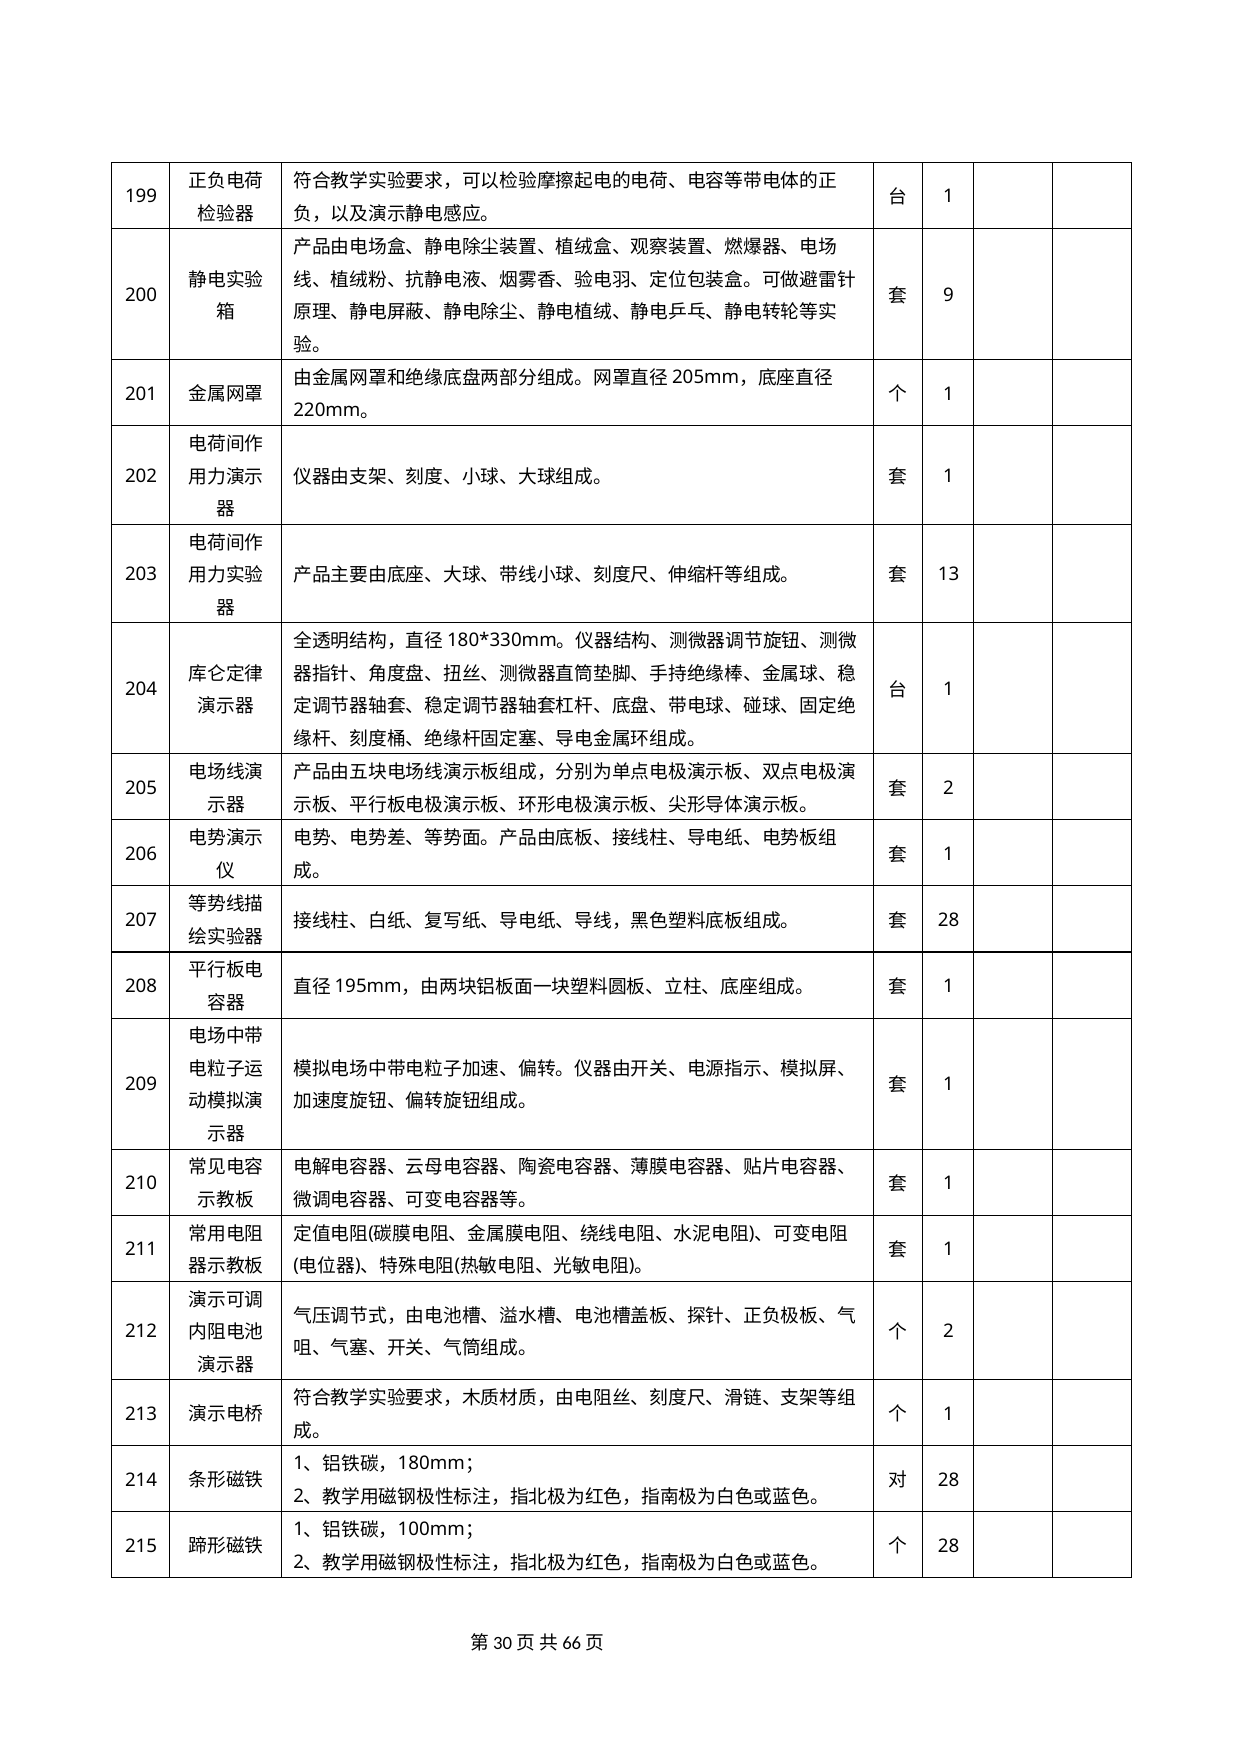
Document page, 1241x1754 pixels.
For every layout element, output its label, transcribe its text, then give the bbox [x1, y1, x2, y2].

table_cell [974, 1019, 1052, 1148]
table_cell [1053, 1216, 1131, 1281]
table_cell [974, 525, 1052, 622]
table_cell 平行板电容器 [170, 953, 281, 1017]
table_cell 全透明结构，直径180*330mm。仪器结构、测微器调节旋钮、测微器指针、角度盘、扭丝、测微器直筒垫脚、手持绝缘棒、金属球、稳定调节器轴套、稳定调节器轴套杠杆、底盘、带电球、碰球、固定绝缘杆、刻度桶、绝缘杆固定塞、导电金属环组成。 [282, 623, 873, 753]
table_cell 台 [874, 163, 922, 228]
table_cell 201 [112, 360, 169, 425]
table_cell [1053, 229, 1131, 359]
table_cell 套 [874, 426, 922, 524]
table_cell 1 [923, 1380, 973, 1445]
table_cell 215 [112, 1512, 169, 1577]
table_cell 个 [874, 360, 922, 425]
table_cell 个 [874, 1282, 922, 1379]
table_cell 电荷间作用力实验器 [170, 525, 281, 622]
table_cell 205 [112, 754, 169, 819]
table_cell 1 [923, 1216, 973, 1281]
table_cell [1053, 360, 1131, 425]
table_cell 209 [112, 1019, 169, 1148]
table_cell 28 [923, 886, 973, 951]
table_cell 台 [874, 623, 922, 753]
table_cell 电场中带电粒子运动模拟演示器 [170, 1019, 281, 1148]
table_cell 个 [874, 1380, 922, 1445]
table_cell 214 [112, 1446, 169, 1511]
table_cell 1 [923, 623, 973, 753]
table_cell 常用电阻器示教板 [170, 1216, 281, 1281]
table_cell 金属网罩 [170, 360, 281, 425]
table_cell 套 [874, 525, 922, 622]
table_cell 符合教学实验要求，木质材质，由电阻丝、刻度尺、滑链、支架等组成。 [282, 1380, 873, 1445]
table_cell [1053, 623, 1131, 753]
table_cell 产品由电场盒、静电除尘装置、植绒盒、观察装置、燃爆器、电场线、植绒粉、抗静电液、烟雾香、验电羽、定位包装盒。可做避雷针原理、静电屏蔽、静电除尘、静电植绒、静电乒乓、静电转轮等实验。 [282, 229, 873, 359]
table_cell 208 [112, 953, 169, 1017]
table_cell [1053, 1446, 1131, 1511]
table_cell 1 [923, 163, 973, 228]
table_cell 气压调节式，由电池槽、溢水槽、电池槽盖板、探针、正负极板、气咀、气塞、开关、气筒组成。 [282, 1282, 873, 1379]
table_cell 演示可调内阻电池演示器 [170, 1282, 281, 1379]
table_cell [1053, 1150, 1131, 1214]
table_cell 2 [923, 754, 973, 819]
table_cell 正负电荷检验器 [170, 163, 281, 228]
table_cell 1 [923, 1150, 973, 1214]
table_cell 直径195mm，由两块铝板面一块塑料圆板、立柱、底座组成。 [282, 953, 873, 1017]
table_cell [974, 820, 1052, 885]
table_cell 静电实验箱 [170, 229, 281, 359]
table_cell 电势演示仪 [170, 820, 281, 885]
table_cell 套 [874, 820, 922, 885]
table_cell 常见电容示教板 [170, 1150, 281, 1214]
table_cell [1053, 1282, 1131, 1379]
table_cell 210 [112, 1150, 169, 1214]
table_cell 套 [874, 1150, 922, 1214]
table_cell 电荷间作用力演示器 [170, 426, 281, 524]
table_cell [974, 754, 1052, 819]
table_cell 1 [923, 426, 973, 524]
table_cell 等势线描绘实验器 [170, 886, 281, 951]
table_cell 个 [874, 1512, 922, 1577]
table_cell 符合教学实验要求，可以检验摩擦起电的电荷、电容等带电体的正负，以及演示静电感应。 [282, 163, 873, 228]
table_cell 204 [112, 623, 169, 753]
table_cell 套 [874, 754, 922, 819]
table_cell 电场线演示器 [170, 754, 281, 819]
table_cell [974, 360, 1052, 425]
table_cell [1053, 1019, 1131, 1148]
table_cell [1053, 886, 1131, 951]
table_cell 2 [923, 1282, 973, 1379]
table_cell 206 [112, 820, 169, 885]
table_cell 电势、电势差、等势面。产品由底板、接线柱、导电纸、电势板组成。 [282, 820, 873, 885]
table_cell 由金属网罩和绝缘底盘两部分组成。网罩直径205mm，底座直径220mm。 [282, 360, 873, 425]
table_cell 1 [923, 820, 973, 885]
table_cell 蹄形磁铁 [170, 1512, 281, 1577]
table_cell 199 [112, 163, 169, 228]
table_cell [1053, 953, 1131, 1017]
table_cell 接线柱、白纸、复写纸、导电纸、导线，黑色塑料底板组成。 [282, 886, 873, 951]
table_cell 13 [923, 525, 973, 622]
table_cell [1053, 525, 1131, 622]
table_cell 28 [923, 1512, 973, 1577]
table_cell [974, 1150, 1052, 1214]
table_cell [974, 229, 1052, 359]
table_cell [1053, 754, 1131, 819]
table_cell [974, 886, 1052, 951]
table_cell 1 [923, 1019, 973, 1148]
table_cell [974, 1380, 1052, 1445]
table_cell 电解电容器、云母电容器、陶瓷电容器、薄膜电容器、贴片电容器、微调电容器、可变电容器等。 [282, 1150, 873, 1214]
table_cell 213 [112, 1380, 169, 1445]
table_cell 203 [112, 525, 169, 622]
table_cell [974, 163, 1052, 228]
table_cell 202 [112, 426, 169, 524]
table_cell 211 [112, 1216, 169, 1281]
table_cell 1、铝铁碳，100mm； 2、教学用磁钢极性标注，指北极为红色，指南极为白色或蓝色。 [282, 1512, 873, 1577]
table_cell 28 [923, 1446, 973, 1511]
table_cell [974, 1446, 1052, 1511]
table_cell 9 [923, 229, 973, 359]
table_cell [974, 426, 1052, 524]
table_cell 产品主要由底座、大球、带线小球、刻度尺、伸缩杆等组成。 [282, 525, 873, 622]
table_cell [1053, 1380, 1131, 1445]
table_cell 1 [923, 953, 973, 1017]
table_cell 条形磁铁 [170, 1446, 281, 1511]
table_cell 模拟电场中带电粒子加速、偏转。仪器由开关、电源指示、模拟屏、加速度旋钮、偏转旋钮组成。 [282, 1019, 873, 1148]
table_cell 对 [874, 1446, 922, 1511]
table_cell 207 [112, 886, 169, 951]
table_cell [974, 1512, 1052, 1577]
table_cell 套 [874, 953, 922, 1017]
table_cell 套 [874, 229, 922, 359]
table_cell 212 [112, 1282, 169, 1379]
table_cell 定值电阻(碳膜电阻、金属膜电阻、绕线电阻、水泥电阻)、可变电阻(电位器)、特殊电阻(热敏电阻、光敏电阻)。 [282, 1216, 873, 1281]
table_cell 库仑定律演示器 [170, 623, 281, 753]
table_cell [1053, 163, 1131, 228]
table_cell [1053, 1512, 1131, 1577]
table_cell [974, 953, 1052, 1017]
table_cell [974, 1282, 1052, 1379]
table_cell 产品由五块电场线演示板组成，分别为单点电极演示板、双点电极演示板、平行板电极演示板、环形电极演示板、尖形导体演示板。 [282, 754, 873, 819]
table_cell 仪器由支架、刻度、小球、大球组成。 [282, 426, 873, 524]
table_cell 套 [874, 886, 922, 951]
table_cell [1053, 820, 1131, 885]
table_cell [974, 1216, 1052, 1281]
table_cell [974, 623, 1052, 753]
table_cell 1、铝铁碳，180mm； 2、教学用磁钢极性标注，指北极为红色，指南极为白色或蓝色。 [282, 1446, 873, 1511]
table_cell [1053, 426, 1131, 524]
table_cell 套 [874, 1019, 922, 1148]
table_cell 套 [874, 1216, 922, 1281]
table_cell 1 [923, 360, 973, 425]
table_cell 演示电桥 [170, 1380, 281, 1445]
table_cell 200 [112, 229, 169, 359]
